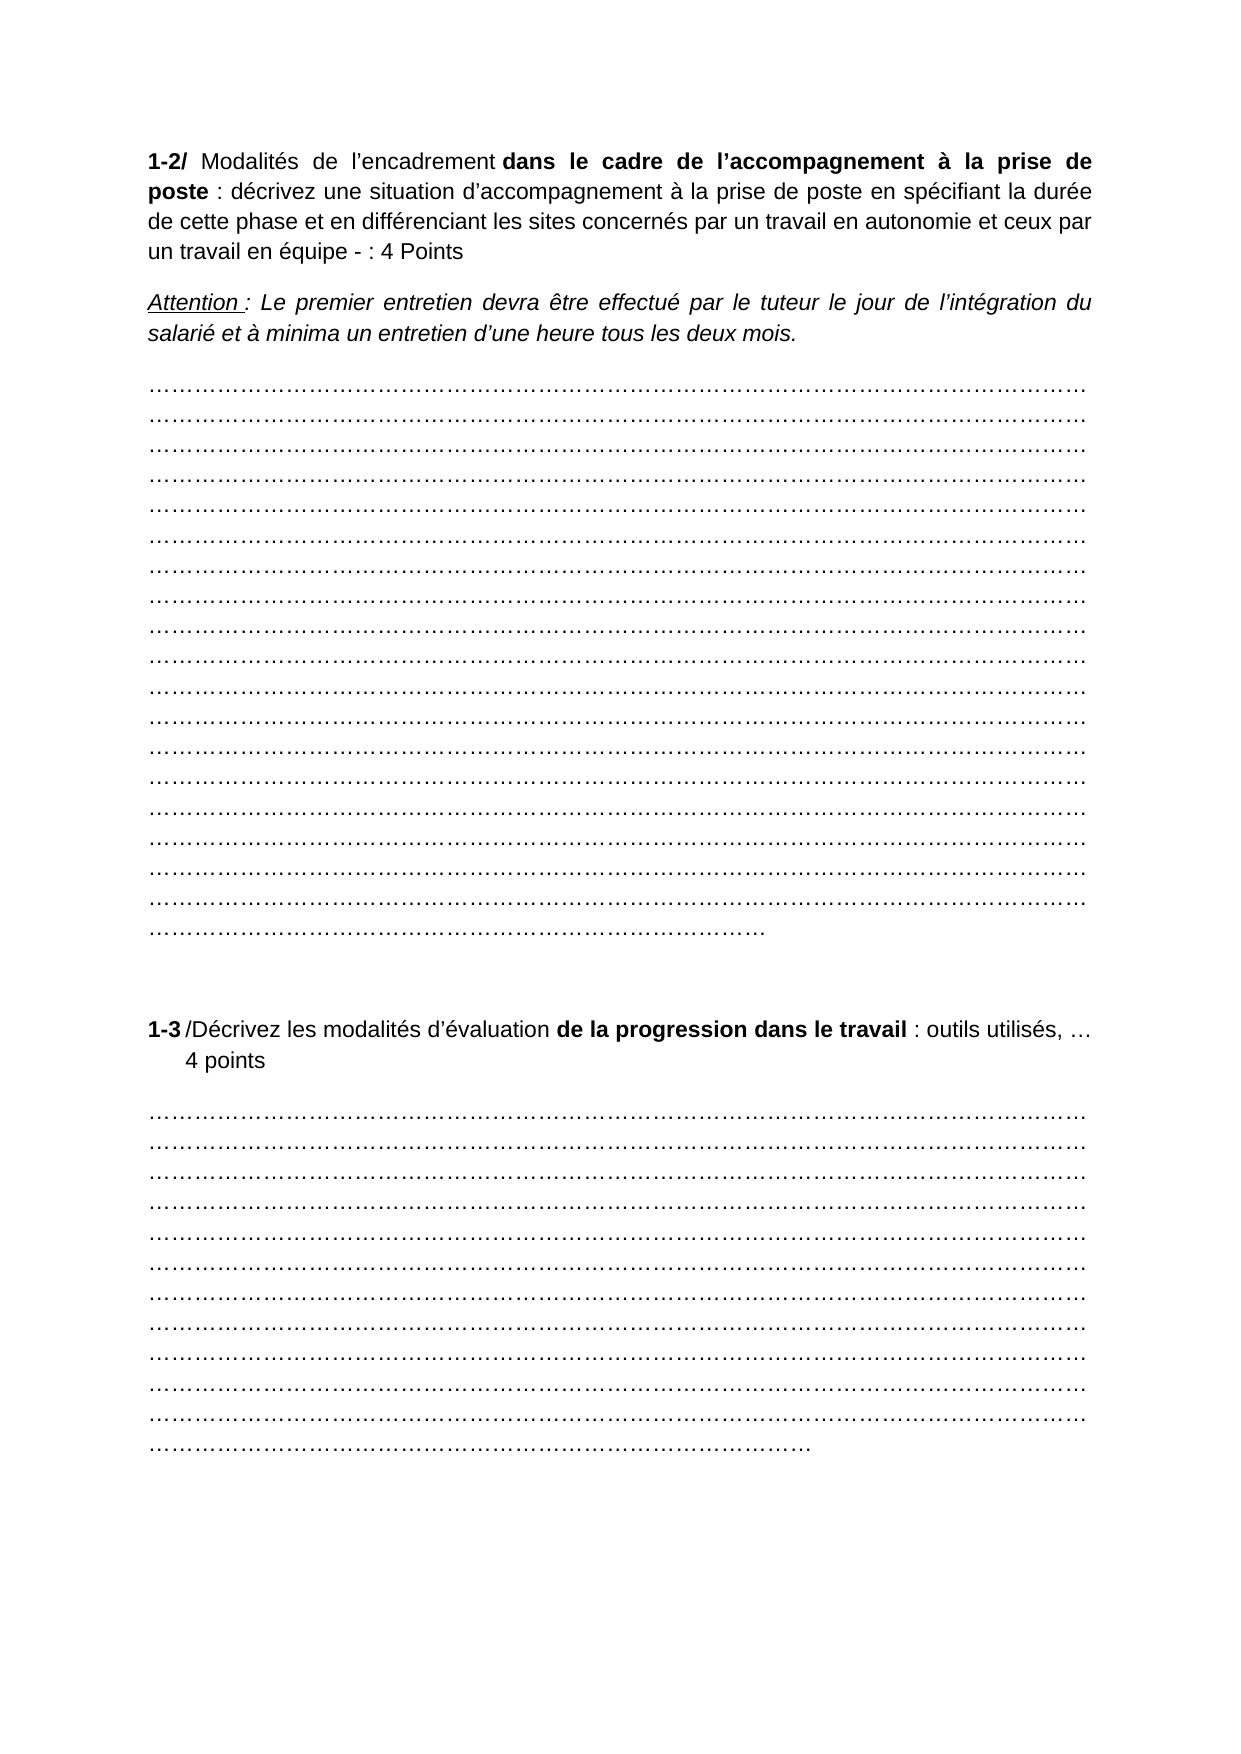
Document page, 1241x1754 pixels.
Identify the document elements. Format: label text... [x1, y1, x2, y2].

text ……………………………………………………………………………………………………………………………………………………………………………………………………………………………………………………………………………………………………………………………………………………………………………………………………………………………………………………………………………………………………………………………………………………………………………………………………………………………………………………………………………………………………………………………………………………………………………………………………………………………………………………………………………………………………………………………………………………………………………………………………………………………………………………………………………………………………………………………………………………………………………………………………………………………………………………………………………………………………………………………………………………………………………………………………………………………………………………………………………………………………………………………………………………………………………………………………………………………………………………………………………………………………………………………………………………………………………………………………………………………………………………………………………………………………………………………………………………………………………………………………………………………………………………………………………………………………………………… [148, 371, 1093, 941]
text 1-2/ Modalités de l’encadrement dans le cadre de l’accompagnement à la prise de poste : décrivez une situation d’accompagnement à la prise de poste en spécifiant la durée de cette phase et en différenciant les sites concernés par un travail en autonomie et ceux par un travail en équipe - : 4 Points [148, 148, 1093, 264]
text ……………………………………………………………………………………………………………………………………………………………………………………………………………………………………………………………………………………………………………………………………………………………………………………………………………………………………………………………………………………………………………………………………………………………………………………………………………………………………………………………………………………………………………………………………………………………………………………………………………………………………………………………………………………………………………………………………………………………………………………………………………………………………………………………………………………………………………………………………………………………………………………………………………………………………………………………………………………………………………………………… [148, 1098, 1093, 1456]
list /Décrivez les modalités d’évaluation de la progression dans le travail : outils utilisés, … 4 points [148, 1016, 1093, 1073]
text Attention : Le premier entretien devra être effectué par le tuteur le jour de l’intégration du salarié et à minima un entretien d’une heure tous les deux mois. [148, 289, 1093, 346]
